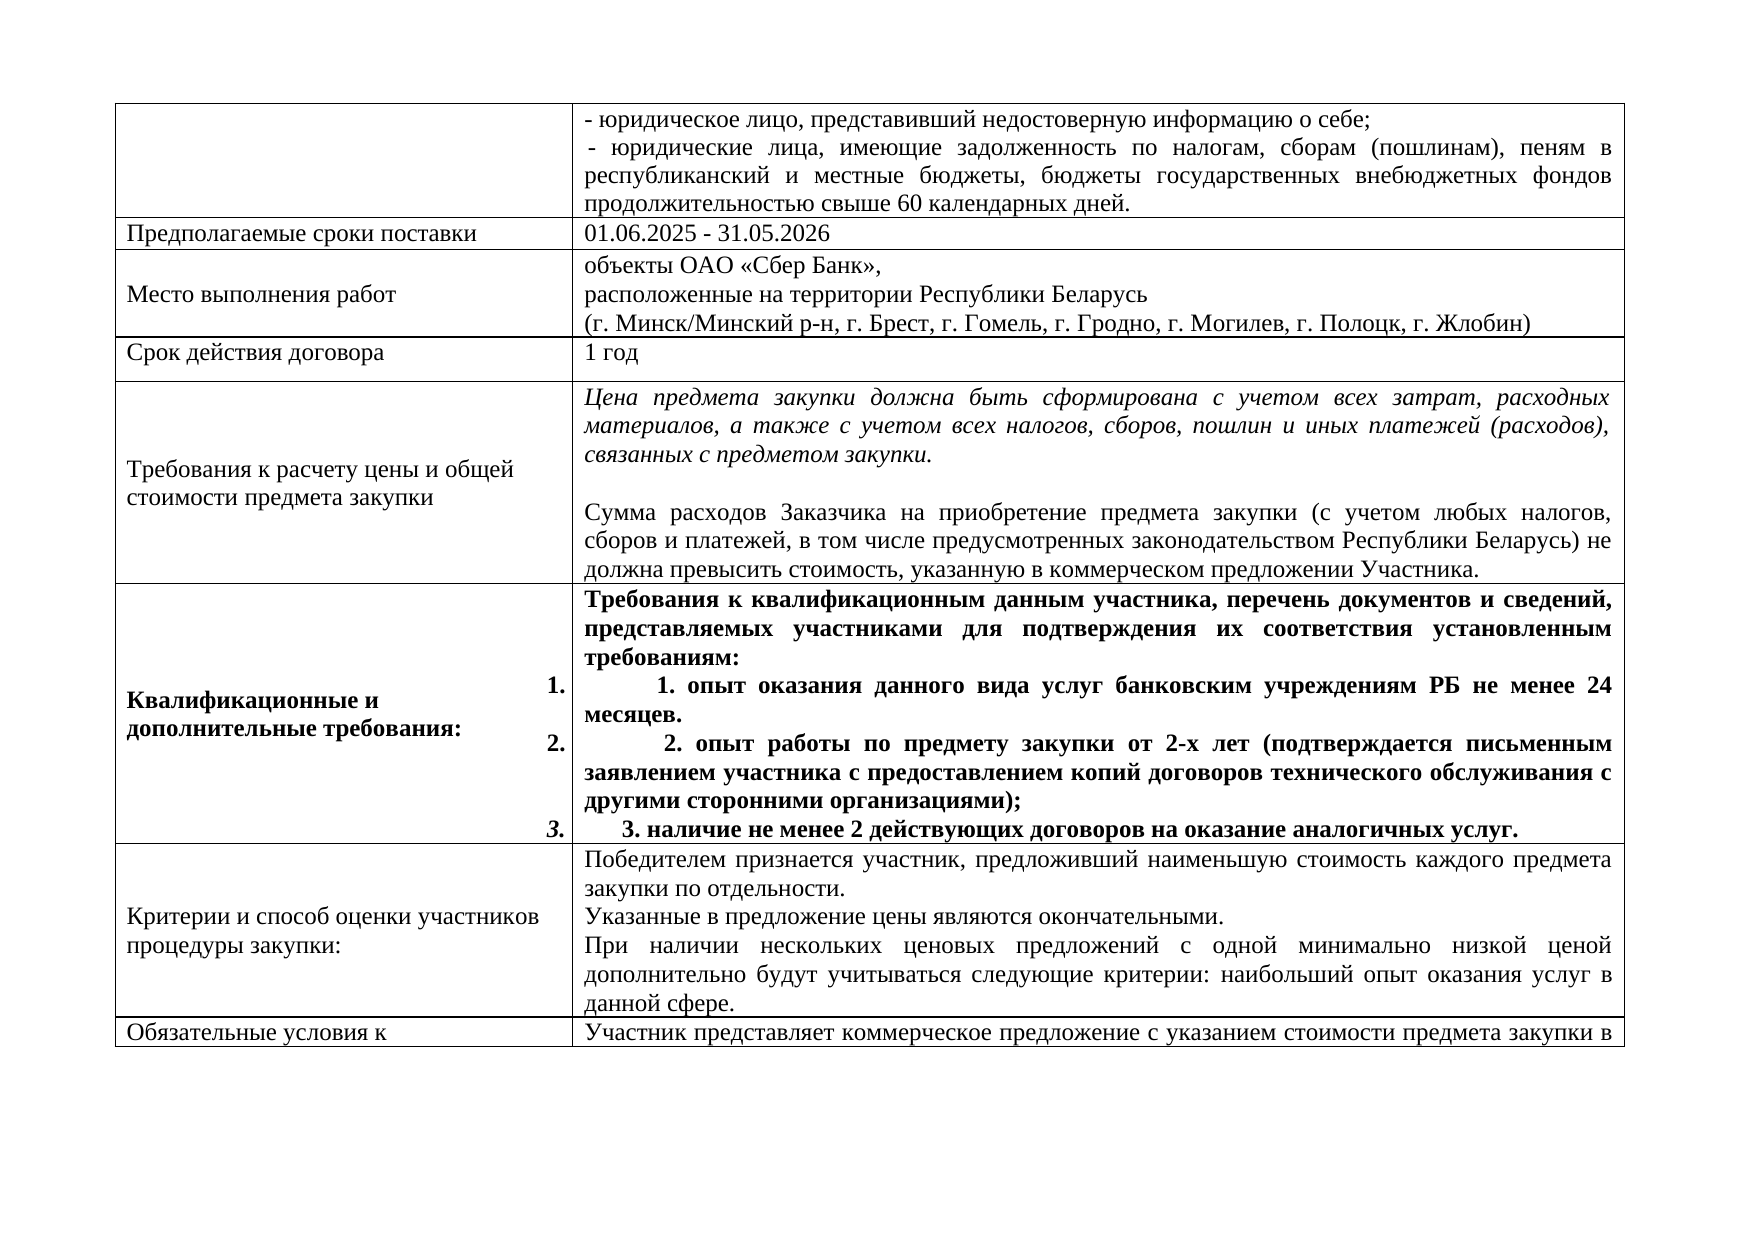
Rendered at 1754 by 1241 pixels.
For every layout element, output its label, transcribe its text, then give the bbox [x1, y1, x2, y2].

table_cell 1 год [573, 338, 1624, 381]
table_cell Место выполнения работ [116, 250, 572, 336]
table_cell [573, 104, 1624, 217]
table_cell Победителем признается участник, предложивший наименьшую стоимость каждого предмета закупки по отдельности. Указанные в предложение цены являются окончательными. При наличии нескольких ценовых предложений с одной минимально низкой ценой дополнительно будут учитываться следующие критерии: наибольший опыт оказания услуг в данной сфере. [573, 844, 1624, 1016]
table_cell Квалификационные и дополнительные требования: [116, 584, 572, 843]
table_cell Предполагаемые сроки поставки [116, 218, 572, 249]
table_cell Критерии и способ оценки участников процедуры закупки: [116, 844, 572, 1016]
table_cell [573, 1018, 1624, 1046]
table_cell Требования к расчету цены и общей стоимости предмета закупки [116, 382, 572, 583]
table_cell объекты ОАО «Сбер Банк», расположенные на территории Республики Беларусь (г. Минск/Минский р-н, г. Брест, г. Гомель, г. Гродно, г. Могилев, г. Полоцк, г. Жлобин) [573, 250, 1624, 336]
table_cell Требования к квалификационным данным участника, перечень документов и сведений, представляемых участниками для подтверждения их соответствия установленным требованиям: 1. опыт оказания данного вида услуг банковским учреждениям РБ не менее 24 месяцев. 2. опыт работы по предмету закупки от 2-х лет (подтверждается письменным заявлением участника с предоставлением копий договоров технического обслуживания с другими сторонними организациями); 3. наличие не менее 2 действующих договоров на оказание аналогичных услуг. [573, 584, 1624, 843]
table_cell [116, 1018, 572, 1046]
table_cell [116, 104, 572, 217]
table_cell Срок действия договора [116, 338, 572, 381]
table_cell Цена предмета закупки должна быть сформирована с учетом всех затрат, расходных материалов, а также с учетом всех налогов, сборов, пошлин и иных платежей (расходов), связанных с предметом закупки. Сумма расходов Заказчика на приобретение предмета закупки (с учетом любых налогов, сборов и платежей, в том числе предусмотренных законодательством Республики Беларусь) не должна превысить стоимость, указанную в коммерческом предложении Участника. [573, 382, 1624, 583]
table_cell 01.06.2025 - 31.05.2026 [573, 218, 1624, 249]
